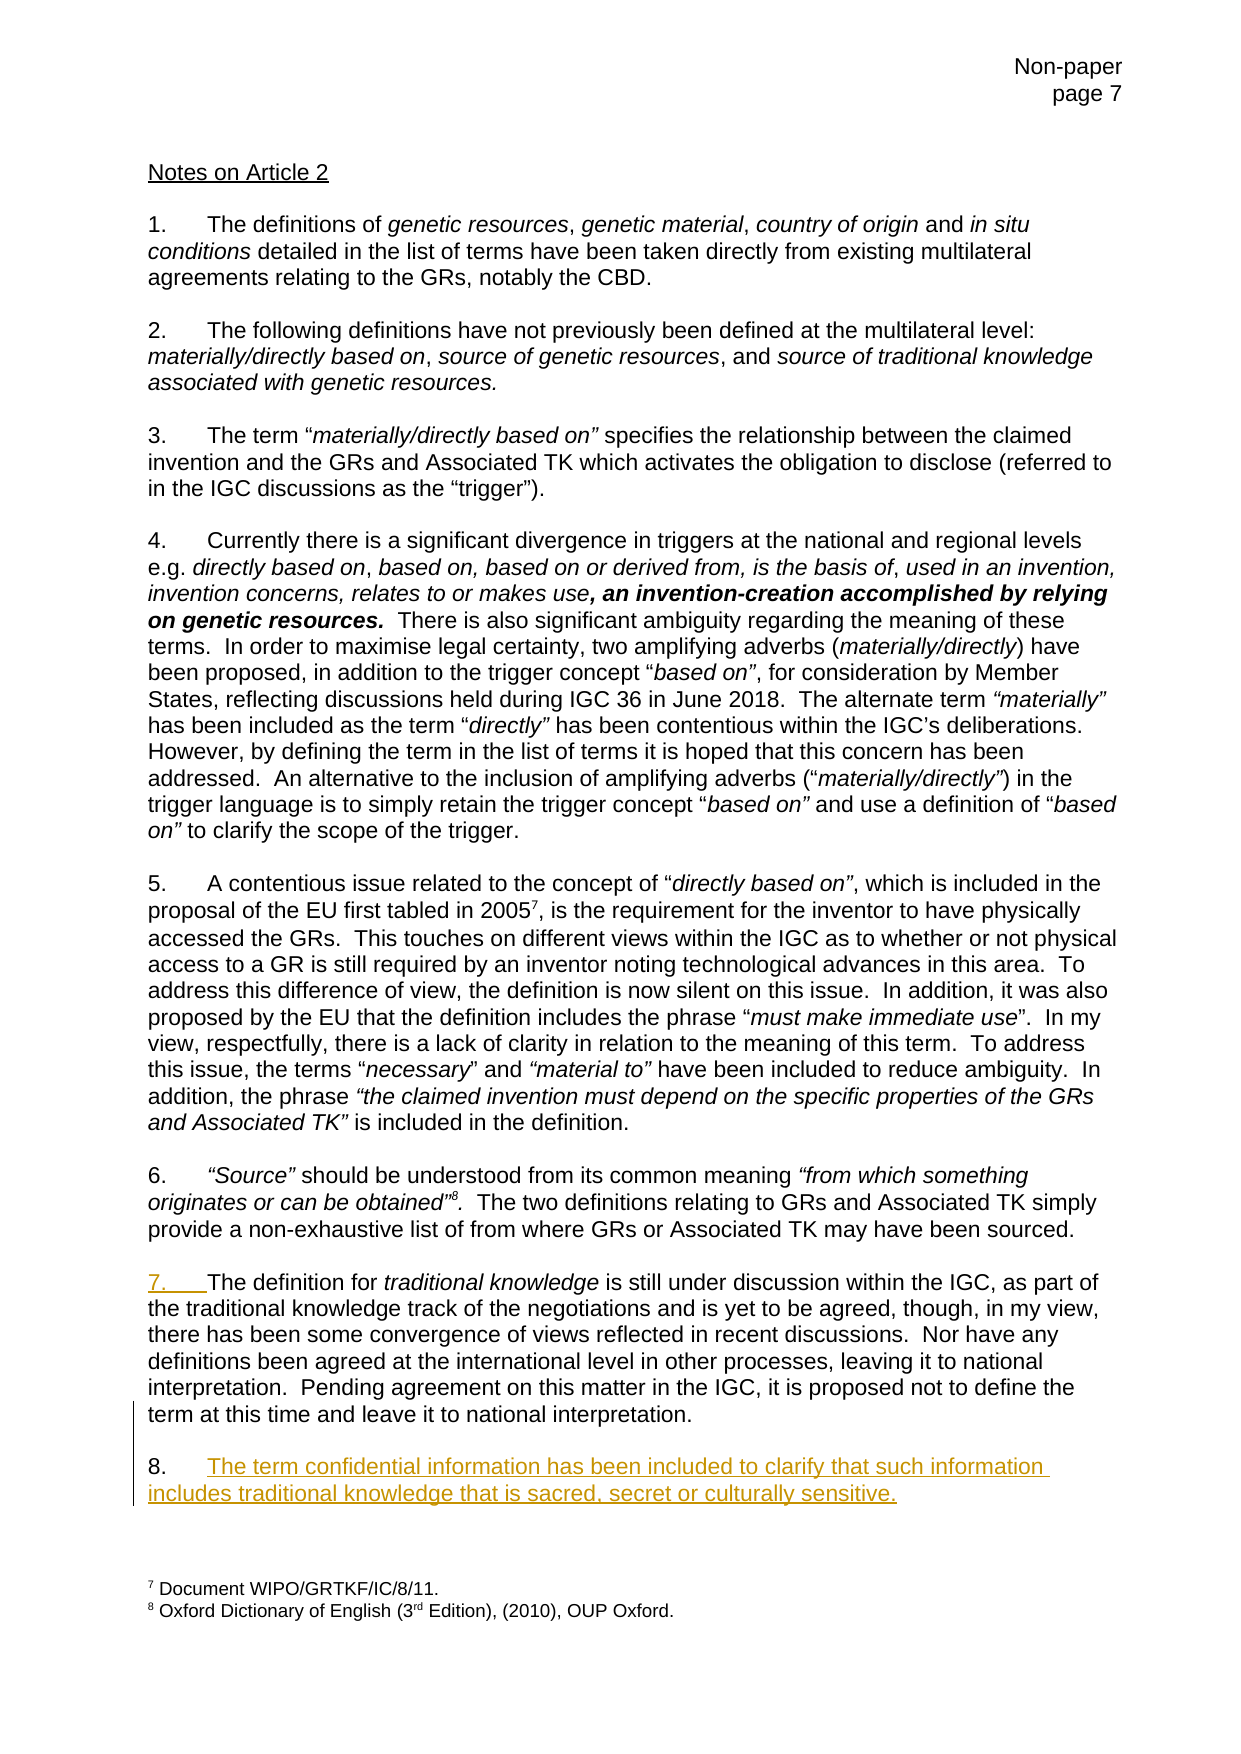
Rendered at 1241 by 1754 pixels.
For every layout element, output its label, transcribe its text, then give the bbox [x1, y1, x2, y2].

list The definition for traditional knowledge is still under discussion within the IGC, as part of the traditional knowledge track of the negotiations and is yet to be agreed, though, in my view, there has been some convergence of views reflected in recent discussions. Nor have any definitions been agreed at the international level in other processes, leaving it to national interpretation. Pending agreement on this matter in the IGC, it is proposed not to define the term at this time and leave it to national interpretation. [148, 1269, 1122, 1427]
list The definitions of genetic resources, genetic material, country of origin and in situ conditions detailed in the list of terms have been taken directly from existing multilateral agreements relating to the GRs, notably the CBD. [148, 211, 1122, 290]
list “Source” should be understood from its common meaning “from which something originates or can be obtained”. The two definitions relating to GRs and Associated TK simply provide a non-exhaustive list of from where GRs or Associated TK may have been sourced. [148, 1162, 1122, 1242]
text Notes on Article 2 [148, 158, 1122, 185]
list A contentious issue related to the concept of “directly based on”, which is included in the proposal of the EU first tabled in 2005, is the requirement for the inventor to have physically accessed the GRs. This touches on different views within the IGC as to whether or not physical access to a GR is still required by an inventor noting technological advances in this area. To address this difference of view, the definition is now silent on this issue. In addition, it was also proposed by the EU that the definition includes the phrase “must make immediate use”. In my view, respectfully, there is a lack of clarity in relation to the meaning of this term. To address this issue, the terms “necessary” and “material to” have been included to reduce ambiguity. In addition, the phrase “the claimed invention must depend on the specific properties of the GRs and Associated TK” is included in the definition. [148, 870, 1122, 1135]
list Currently there is a significant divergence in triggers at the national and regional levels e.g. directly based on, based on, based on or derived from, is the basis of, used in an invention, invention concerns, relates to or makes use, an invention-creation accomplished by relying on genetic resources. There is also significant ambiguity regarding the meaning of these terms. In order to maximise legal certainty, two amplifying adverbs (materially/directly) have been proposed, in addition to the trigger concept “based on”, for consideration by Member States, reflecting discussions held during IGC 36 in June 2018. The alternate term “materially” has been included as the term “directly” has been contentious within the IGC’s deliberations. However, by defining the term in the list of terms it is hoped that this concern has been addressed. An alternative to the inclusion of amplifying adverbs (“materially/directly”) in the trigger language is to simply retain the trigger concept “based on” and use a definition of “based on” to clarify the scope of the trigger. [148, 527, 1122, 844]
list The term “materially/directly based on” specifies the relationship between the claimed invention and the GRs and Associated TK which activates the obligation to disclose (referred to in the IGC discussions as the “trigger”). [148, 422, 1122, 501]
list The following definitions have not previously been defined at the multilateral level: materially/directly based on, source of genetic resources, and source of traditional knowledge associated with genetic resources. [148, 317, 1122, 396]
